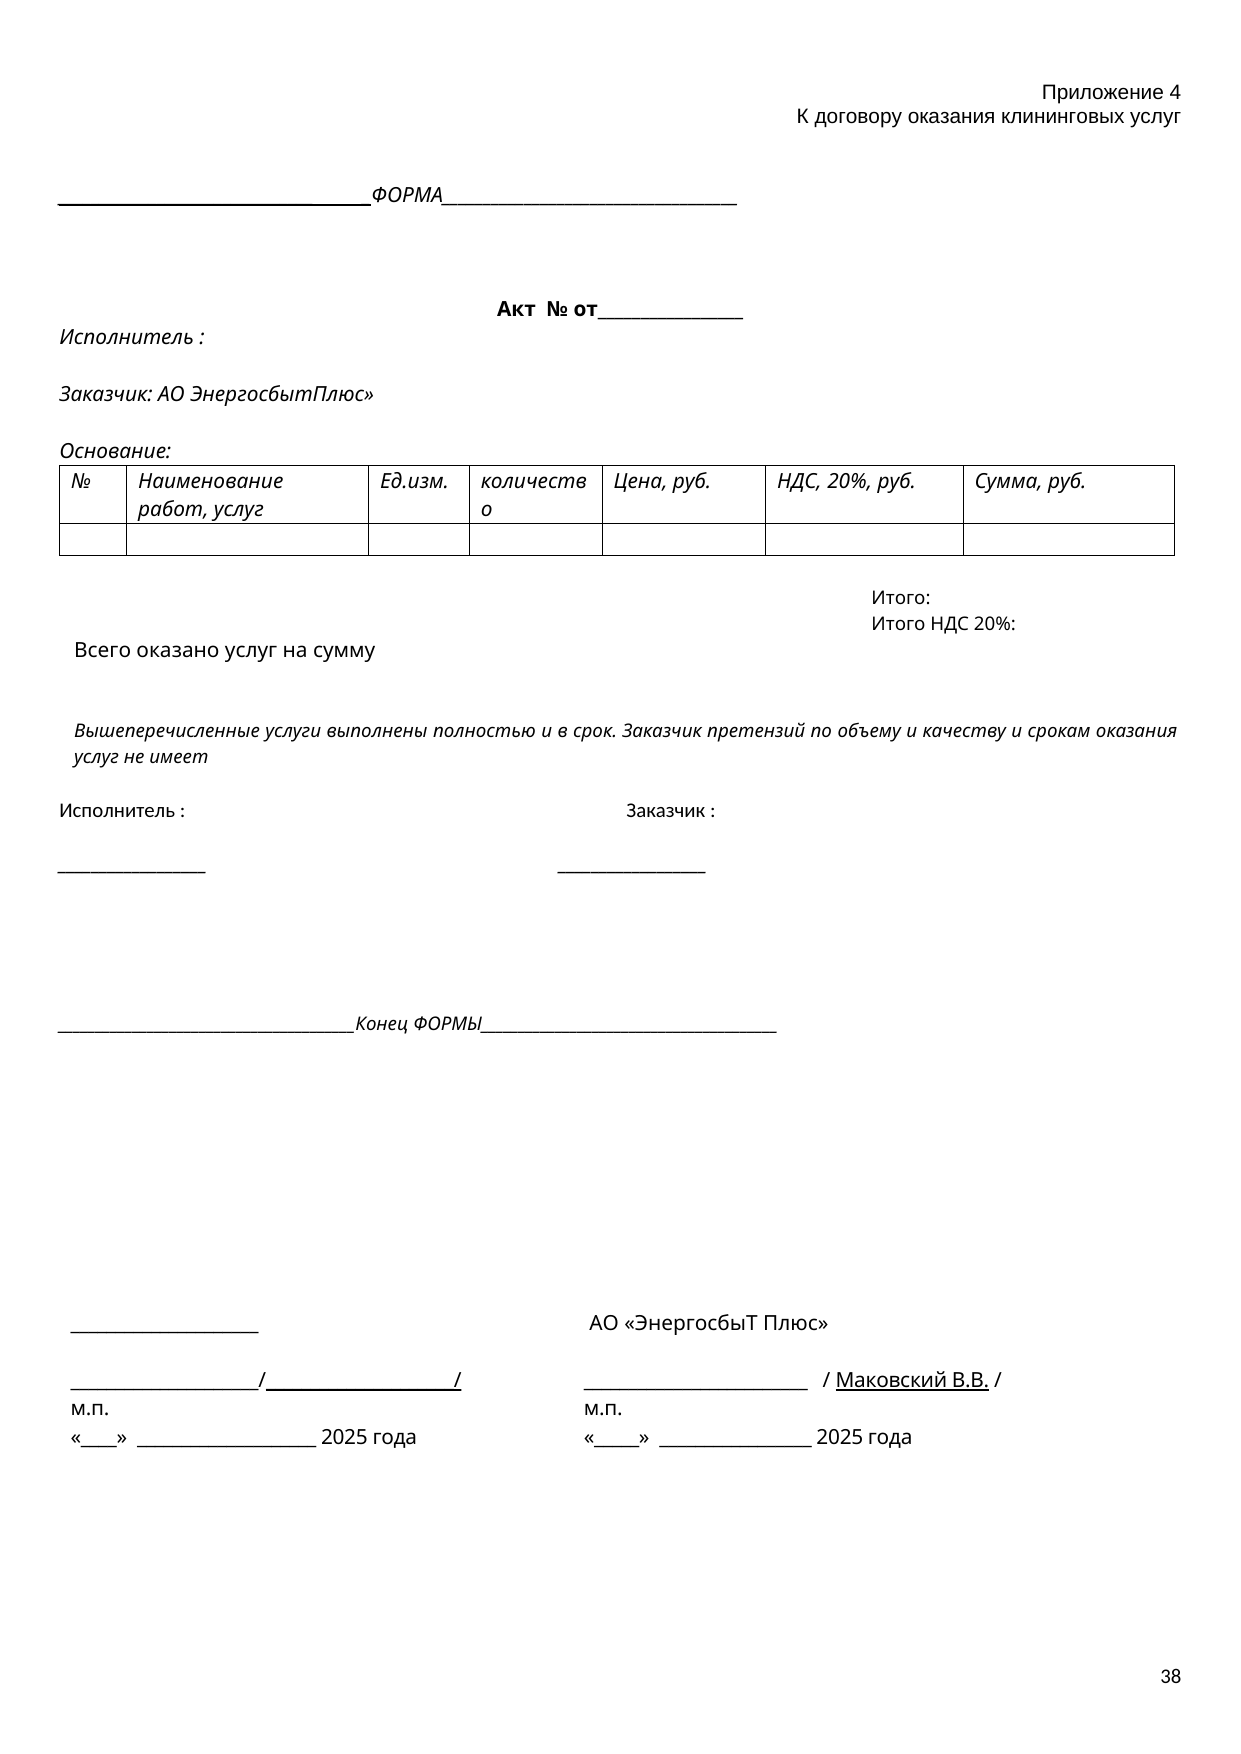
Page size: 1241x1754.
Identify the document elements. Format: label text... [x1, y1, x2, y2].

table_header Сумма, руб. [964, 466, 1174, 523]
text К договору оказания клининговых услуг [59, 104, 1181, 128]
text Приложение 4 [59, 80, 1181, 104]
text Основание: [59, 436, 1181, 465]
table_cell [766, 524, 963, 555]
text _______________________________ _ФОРМА____________________________________ [59, 180, 1181, 209]
text Акт № от_________________ [59, 294, 1181, 322]
table_cell [127, 524, 368, 555]
text Итого: [871, 584, 1181, 610]
text Вышеперечисленные услуги выполнены полностью и в срок. Заказчик претензий по объему и качеству и срокам оказания услуг не имеет [74, 718, 1181, 769]
text Всего оказано услуг на сумму [74, 635, 1181, 664]
table_cell [369, 524, 469, 555]
table_header Цена, руб. [603, 466, 765, 523]
table_cell [964, 524, 1174, 555]
text Исполнитель : Заказчик : [59, 797, 1181, 823]
table_cell [470, 524, 602, 555]
text Итого НДС 20%: [871, 610, 1181, 635]
table_header _____________________ _____________________/_____________________/ м.п. «____» ____________________ 2025 года [59, 1308, 572, 1450]
text Заказчик: АО ЭнергосбытПлюс» [59, 379, 1181, 408]
table_cell [603, 524, 765, 555]
table_cell [60, 524, 126, 555]
text ________________________________________Конец ФОРМЫ________________________________________ [59, 1010, 1181, 1036]
text __________________ __________________ [59, 848, 1181, 877]
text Исполнитель : [59, 322, 1181, 351]
table_header Наименование работ, услуг [127, 466, 368, 523]
table_header количество [470, 466, 602, 523]
table_header НДС, 20%, руб. [766, 466, 963, 523]
table_header Ед.изм. [369, 466, 469, 523]
table_header № [60, 466, 126, 523]
table_header АО «ЭнергосбыТ Плюс» _________________________ / Маковский В.В. / м.п. «_____» _________________ 2025 года [573, 1308, 1124, 1450]
